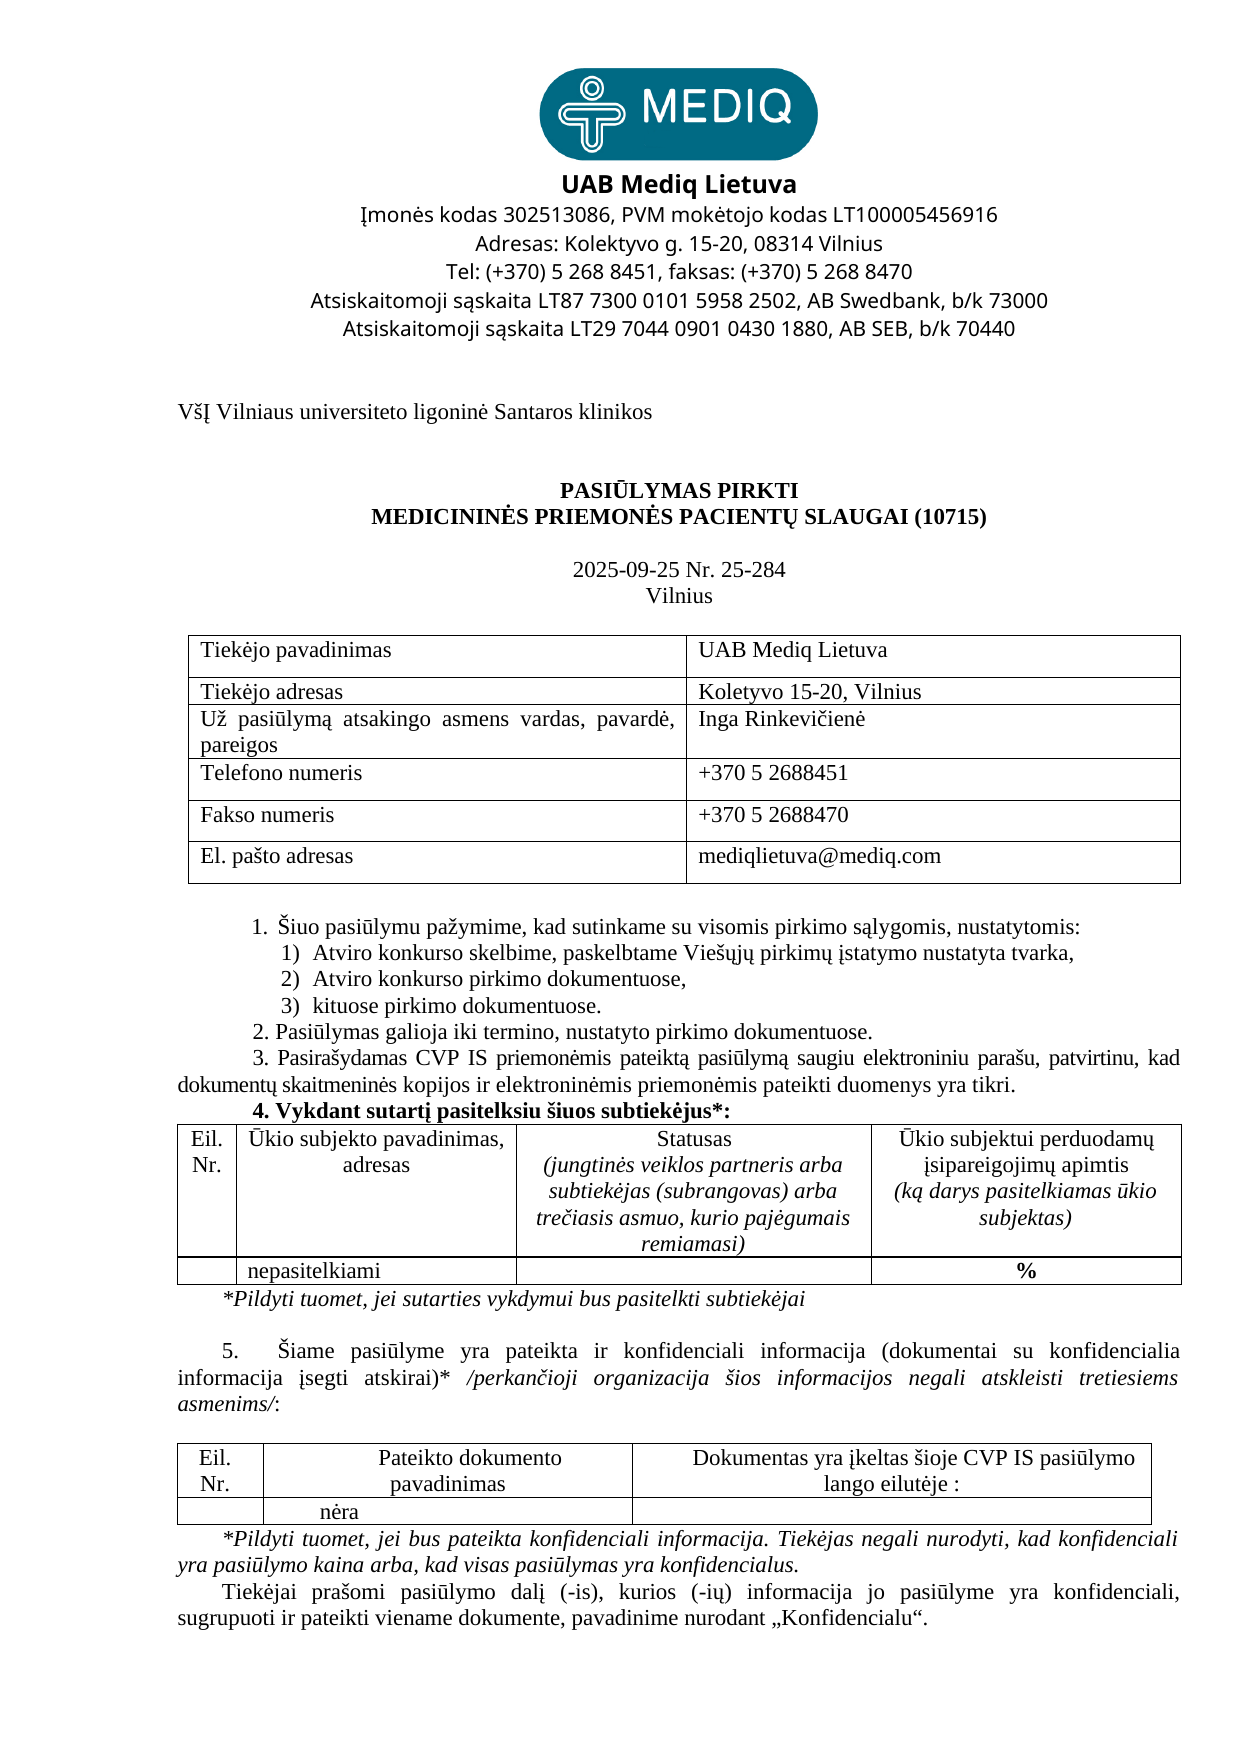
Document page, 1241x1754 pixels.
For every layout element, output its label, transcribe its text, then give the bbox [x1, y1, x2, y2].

table_cell [517, 1258, 871, 1284]
table_header Statusas (jungtinės veiklos partneris arba subtiekėjas (subrangovas) arba trečiasis asmuo, kurio pajėgumais remiamasi) [517, 1125, 871, 1256]
table_cell Fakso numeris [189, 801, 686, 841]
table_cell [633, 1498, 1151, 1524]
text Tiekėjai prašomi pasiūlymo dalį (-is), kurios (-ių) informacija jo pasiūlyme yra konfidenciali, sugrupuoti ir pateikti viename dokumente, pavadinime nurodant „Konfidencialu“. [177, 1578, 1181, 1631]
picture [532, 59, 826, 167]
table_header Dokumentas yra įkeltas šioje CVP IS pasiūlymo lango eilutėje : [633, 1444, 1151, 1497]
table_cell [178, 1498, 263, 1524]
table_cell Inga Rinkevičienė [687, 705, 1180, 758]
table_cell [178, 1258, 236, 1284]
text VšĮ Vilniaus universiteto ligoninė Santaros klinikos [177, 398, 1181, 424]
list kituose pirkimo dokumentuose. [177, 992, 1181, 1018]
table_header Ūkio subjekto pavadinimas, adresas [237, 1125, 516, 1256]
table_cell El. pašto adresas [189, 842, 686, 883]
table_header Eil. Nr. [178, 1125, 236, 1256]
text *Pildyti tuomet, jei sutarties vykdymui bus pasitelkti subtiekėjai [177, 1285, 1181, 1311]
text 2. Pasiūlymas galioja iki termino, nustatyto pirkimo dokumentuose. [177, 1018, 1181, 1044]
table_header Tiekėjo pavadinimas [189, 636, 686, 677]
list Atviro konkurso pirkimo dokumentuose, [177, 965, 1181, 992]
table_cell % [872, 1258, 1181, 1284]
text PASIŪLYMAS PIRKTI [177, 477, 1181, 503]
table_cell Telefono numeris [189, 759, 686, 799]
table_cell +370 5 2688451 [687, 759, 1180, 799]
table_cell +370 5 2688470 [687, 801, 1180, 841]
table_cell Tiekėjo adresas [189, 678, 686, 704]
text *Pildyti tuomet, jei bus pateikta konfidenciali informacija. Tiekėjas negali nurodyti, kad konfidenciali yra pasiūlymo kaina arba, kad visas pasiūlymas yra konfidencialus. [177, 1525, 1181, 1578]
list Atviro konkurso skelbime, paskelbtame Viešųjų pirkimų įstatymo nustatyta tvarka, [177, 939, 1181, 965]
table_cell nepasitelkiami [237, 1258, 516, 1284]
list Šiame pasiūlyme yra pateikta ir konfidenciali informacija (dokumentai su konfidencialia informacija įsegti atskirai)* /perkančioji organizacija šios informacijos negali atskleisti tretiesiems asmenims/: [177, 1337, 1181, 1417]
text 3. Pasirašydamas CVP IS priemonėmis pateiktą pasiūlymą saugiu elektroniniu parašu, patvirtinu, kad dokumentų skaitmeninės kopijos ir elektroninėmis priemonėmis pateikti duomenys yra tikri. [177, 1044, 1181, 1097]
table_header UAB Mediq Lietuva [687, 636, 1180, 677]
table_cell Koletyvo 15-20, Vilnius [687, 678, 1180, 704]
table_header Pateikto dokumento pavadinimas [264, 1444, 632, 1497]
table_header Ūkio subjektui perduodamų įsipareigojimų apimtis (ką darys pasitelkiamas ūkio subjektas) [872, 1125, 1181, 1256]
table_header Eil. Nr. [178, 1444, 263, 1497]
text Vilnius [177, 582, 1181, 609]
table_cell nėra [264, 1498, 632, 1524]
table_cell Už pasiūlymą atsakingo asmens vardas, pavardė, pareigos [189, 705, 686, 758]
table_cell mediqlietuva@mediq.com [687, 842, 1180, 883]
text MEDICININĖS PRIEMONĖS PACIENTŲ SLAUGAI (10715) [177, 503, 1181, 530]
text 4. Vykdant sutartį pasitelksiu šiuos subtiekėjus*: [177, 1097, 1181, 1123]
text 2025-09-25 Nr. 25-284 [177, 556, 1181, 582]
list Šiuo pasiūlymu pažymime, kad sutinkame su visomis pirkimo sąlygomis, nustatytomis: [251, 913, 1181, 939]
